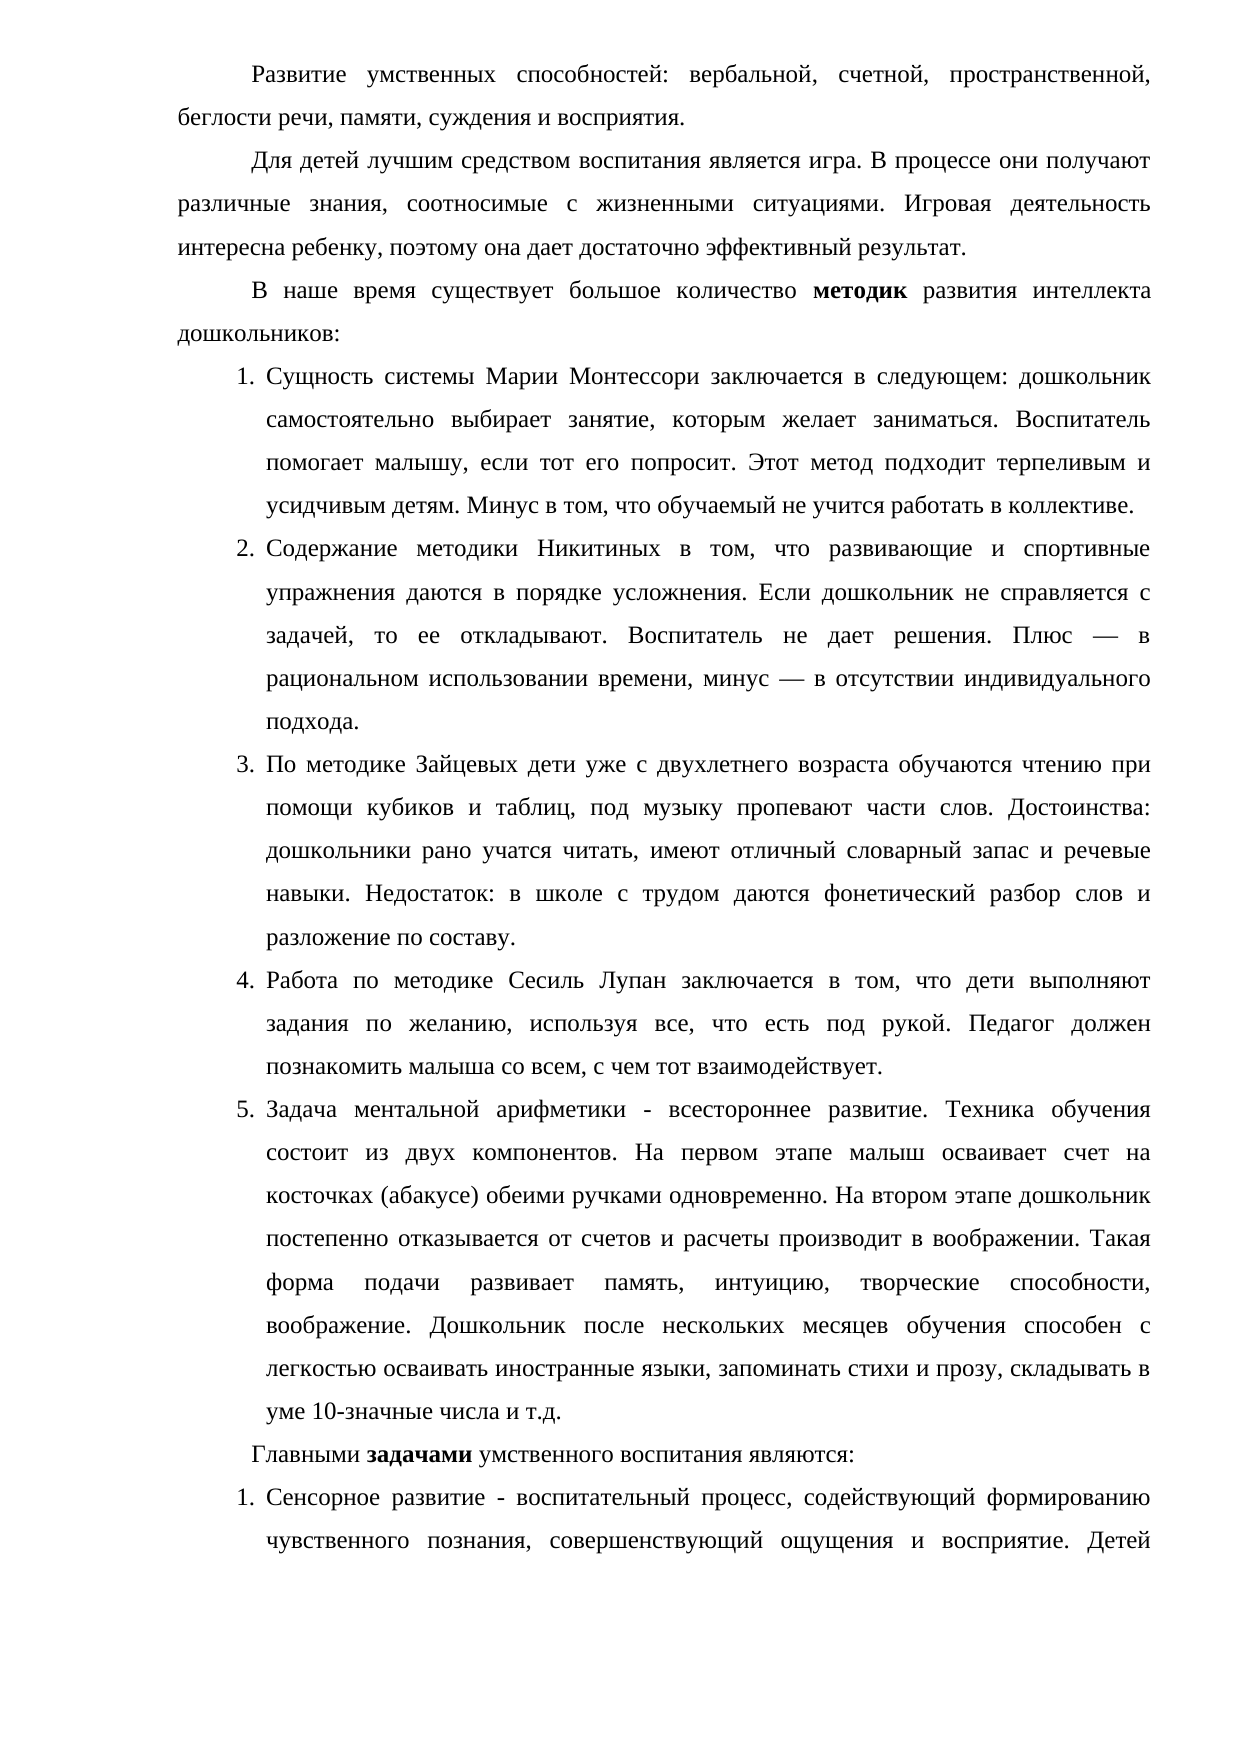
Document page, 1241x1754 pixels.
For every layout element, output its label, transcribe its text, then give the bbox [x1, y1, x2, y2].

list Работа по методике Сесиль Лупан заключается в том, что дети выполняют задания по желанию, используя все, что есть под рукой. Педагог должен познакомить малыша со всем, с чем тот взаимодействует. [236, 965, 1152, 1080]
list Задача ментальной арифметики - всестороннее развитие. Техника обучения состоит из двух компонентов. На первом этапе малыш осваивает счет на косточках (абакусе) обеими ручками одновременно. На втором этапе дошкольник постепенно отказывается от счетов и расчеты производит в воображении. Такая форма подачи развивает память, интуицию, творческие способности, воображение. Дошкольник после нескольких месяцев обучения способен с легкостью осваивать иностранные языки, запоминать стихи и прозу, складывать в уме 10-значные числа и т.д. [236, 1094, 1152, 1425]
list По методике Зайцевых дети уже с двухлетнего возраста обучаются чтению при помощи кубиков и таблиц, под музыку пропевают части слов. Достоинства: дошкольники рано учатся читать, имеют отличный словарный запас и речевые навыки. Недостаток: в школе с трудом даются фонетический разбор слов и разложение по составу. [236, 749, 1152, 950]
text Для детей лучшим средством воспитания является игра. В процессе они получают различные знания, соотносимые с жизненными ситуациями. Игровая деятельность интересна ребенку, поэтому она дает достаточно эффективный результат. [177, 145, 1152, 260]
text В наше время существует большое количество методик развития интеллекта дошкольников: [177, 275, 1152, 347]
list Сущность системы Марии Монтессори заключается в следующем: дошкольник самостоятельно выбирает занятие, которым желает заниматься. Воспитатель помогает малышу, если тот его попросит. Этот метод подходит терпеливым и усидчивым детям. Минус в том, что обучаемый не учится работать в коллективе. [236, 361, 1152, 519]
list Содержание методики Никитиных в том, что развивающие и спортивные упражнения даются в порядке усложнения. Если дошкольник не справляется с задачей, то ее откладывают. Воспитатель не дает решения. Плюс — в рациональном использовании времени, минус — в отсутствии индивидуального подхода. [236, 533, 1152, 735]
text Главными задачами умственного воспитания являются: [177, 1439, 1152, 1468]
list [236, 1482, 1152, 1554]
text Развитие умственных способностей: вербальной, счетной, пространственной, беглости речи, памяти, суждения и восприятия. [177, 59, 1152, 131]
